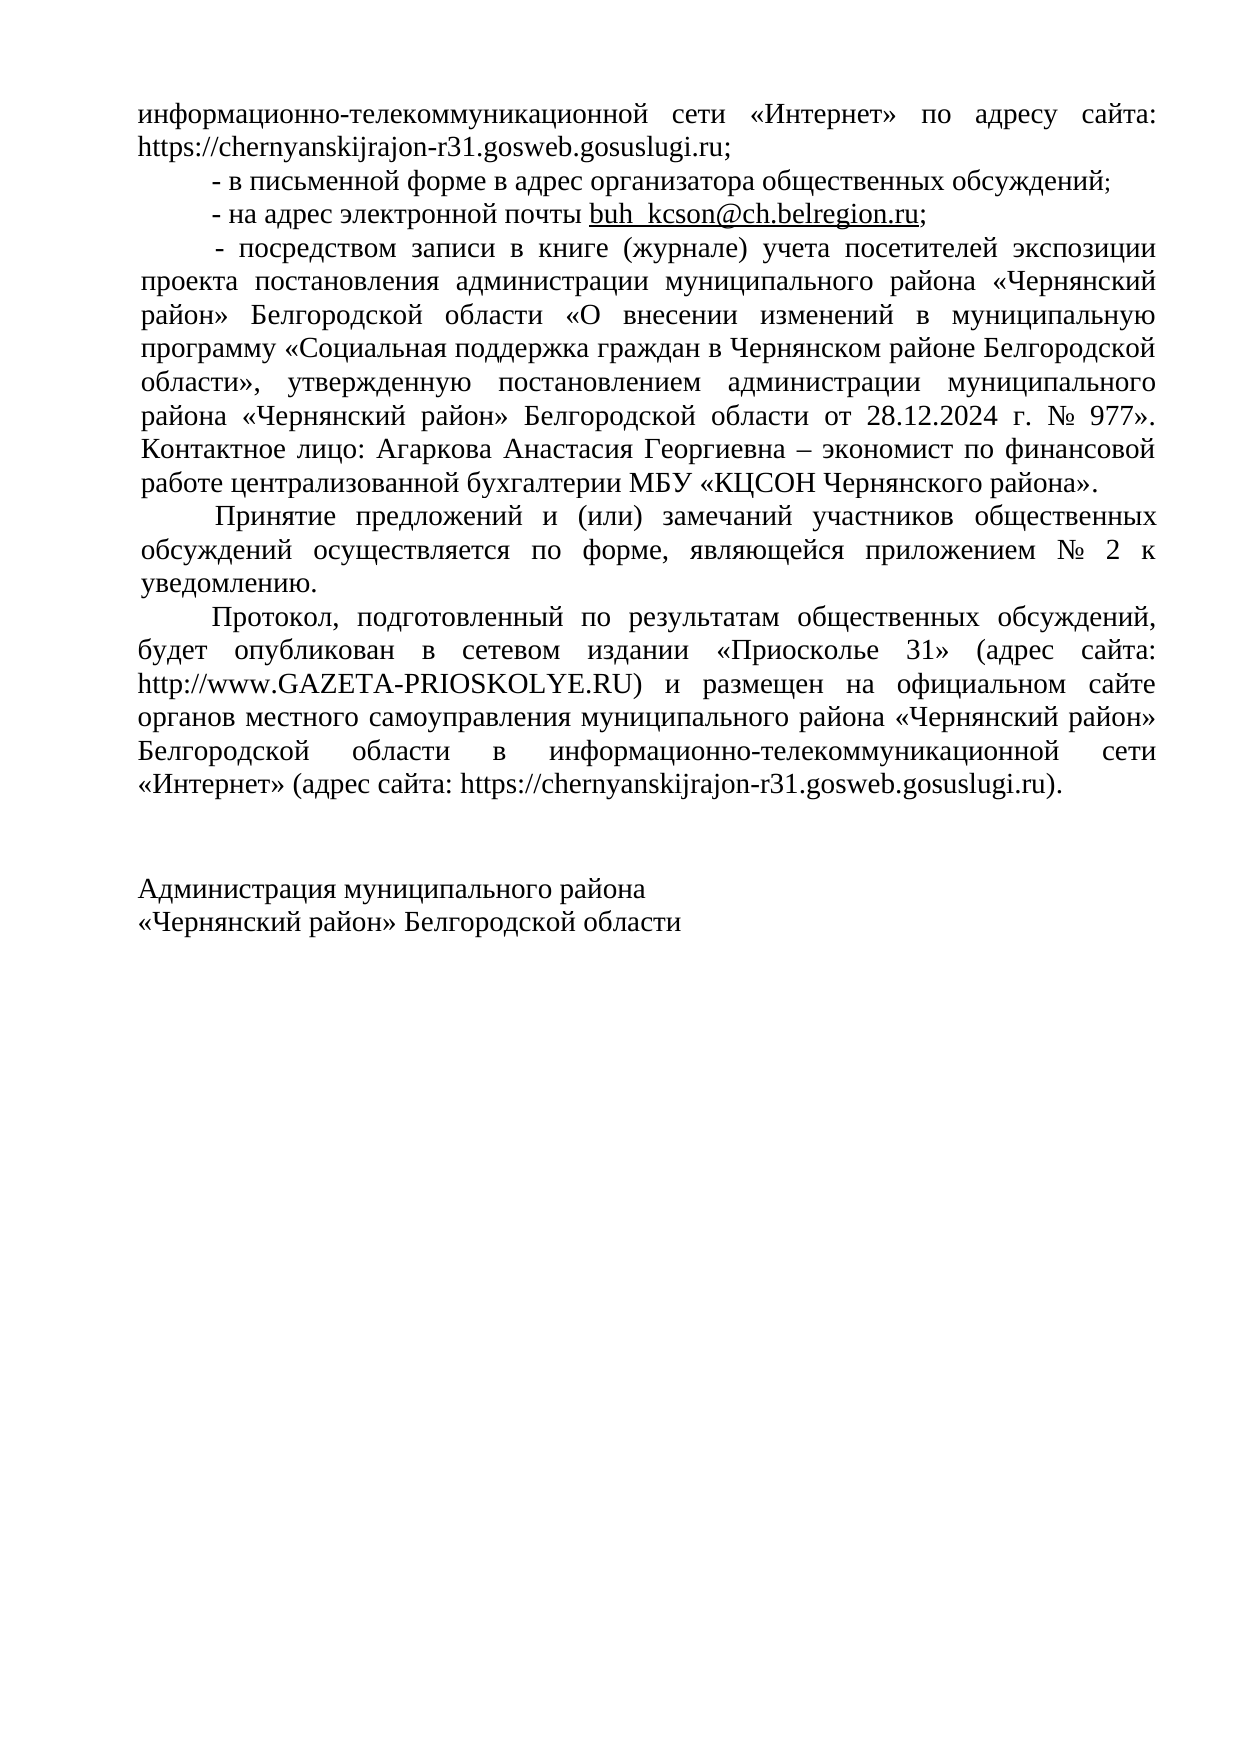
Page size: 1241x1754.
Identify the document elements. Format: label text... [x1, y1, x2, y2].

text «Чернянский район» Белгородской области [137, 904, 1157, 938]
text - на адрес электронной почты buh_kcson@ch.belregion.ru; [137, 196, 1157, 230]
text Администрация муниципального района [137, 871, 1157, 904]
text Протокол, подготовленный по результатам общественных обсуждений, будет опубликован в сетевом издании «Приосколье 31» (адрес сайта: http://www.GAZETA-PRIOSKOLYE.RU) и размещен на официальном сайте органов местного самоуправления муниципального района «Чернянский район» Белгородской области в информационно-телекоммуникационной сети «Интернет» (адрес сайта: https://chernyanskijrajon-r31.gosweb.gosuslugi.ru). [137, 599, 1157, 800]
text Принятие предложений и (или) замечаний участников общественных обсуждений осуществляется по форме, являющейся приложением № 2 к уведомлению. [141, 498, 1157, 599]
text - посредством записи в книге (журнале) учета посетителей экспозиции проекта постановления администрации муниципального района «Чернянский район» Белгородской области «О внесении изменений в муниципальную программу «Социальная поддержка граждан в Чернянском районе Белгородской области», утвержденную постановлением администрации муниципального района «Чернянский район» Белгородской области от 28.12.2024 г. № 977». Контактное лицо: Агаркова Анастасия Георгиевна – экономист по финансовой работе централизованной бухгалтерии МБУ «КЦСОН Чернянского района». [141, 230, 1157, 498]
text - в письменной форме в адрес организатора общественных обсуждений; [137, 163, 1157, 196]
